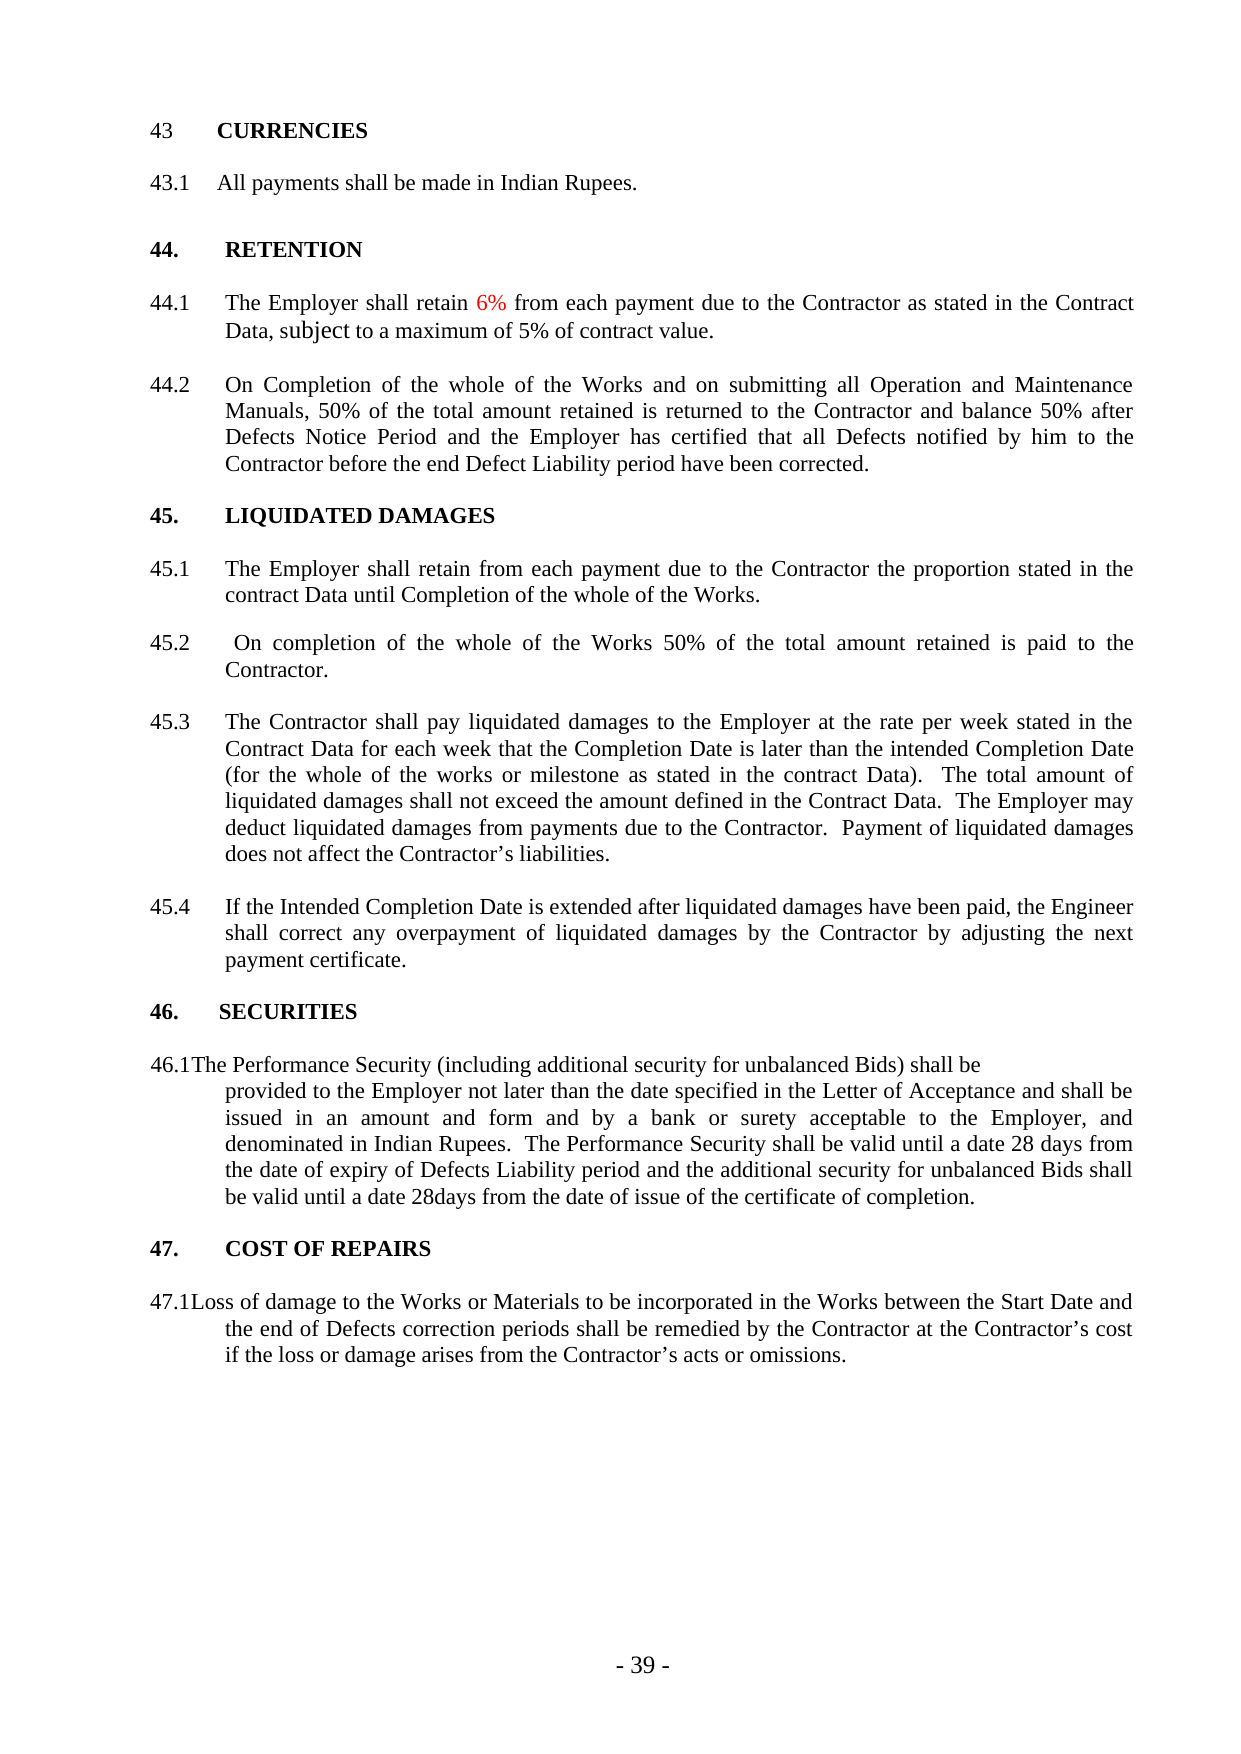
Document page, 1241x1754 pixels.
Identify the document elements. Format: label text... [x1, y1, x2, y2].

text 44.2 On Completion of the whole of the Works and on submitting all Operation and Maintenance Manuals, 50% of the total amount retained is returned to the Contractor and balance 50% after Defects Notice Period and the Employer has certified that all Defects notified by him to the Contractor before the end Defect Liability period have been corrected. [150, 371, 1135, 476]
text 45.4 If the Intended Completion Date is extended after liquidated damages have been paid, the Engineer shall correct any overpayment of liquidated damages by the Contractor by adjusting the next payment certificate. [150, 893, 1135, 972]
text 45. LIQUIDATED DAMAGES [150, 502, 1135, 529]
text 46. SECURITIES [150, 998, 1135, 1025]
list CURRENCIES [150, 117, 1135, 143]
text provided to the Employer not later than the date specified in the Letter of Acceptance and shall be issued in an amount and form and by a bank or surety acceptable to the Employer, and denominated in Indian Rupees. The Performance Security shall be valid until a date 28 days from the date of expiry of Defects Liability period and the additional security for unbalanced Bids shall be valid until a date 28days from the date of issue of the certificate of completion. [225, 1077, 1135, 1209]
text 44.1 The Employer shall retain 6% from each payment due to the Contractor as stated in the Contract Data, subject to a maximum of 5% of contract value. [150, 289, 1135, 344]
text 45.3 The Contractor shall pay liquidated damages to the Employer at the rate per week stated in the Contract Data for each week that the Completion Date is later than the intended Completion Date (for the whole of the works or milestone as stated in the contract Data). The total amount of liquidated damages shall not exceed the amount defined in the Contract Data. The Employer may deduct liquidated damages from payments due to the Contractor. Payment of liquidated damages does not affect the Contractor’s liabilities. [150, 708, 1135, 867]
list Loss of damage to the Works or Materials to be incorporated in the Works between the Start Date and the end of Defects correction periods shall be remedied by the Contractor at the Contractor’s cost if the loss or damage arises from the Contractor’s acts or omissions. [150, 1288, 1135, 1367]
text 45.2 On completion of the whole of the Works 50% of the total amount retained is paid to the Contractor. [150, 629, 1135, 682]
list All payments shall be made in Indian Rupees. [150, 169, 1135, 196]
list The Performance Security (including additional security for unbalanced Bids) shall be [150, 1051, 1135, 1077]
text 44. RETENTION [150, 236, 1135, 263]
text 47. COST OF REPAIRS [150, 1236, 1135, 1262]
text 45.1 The Employer shall retain from each payment due to the Contractor the proportion stated in the contract Data until Completion of the whole of the Works. [150, 555, 1135, 608]
